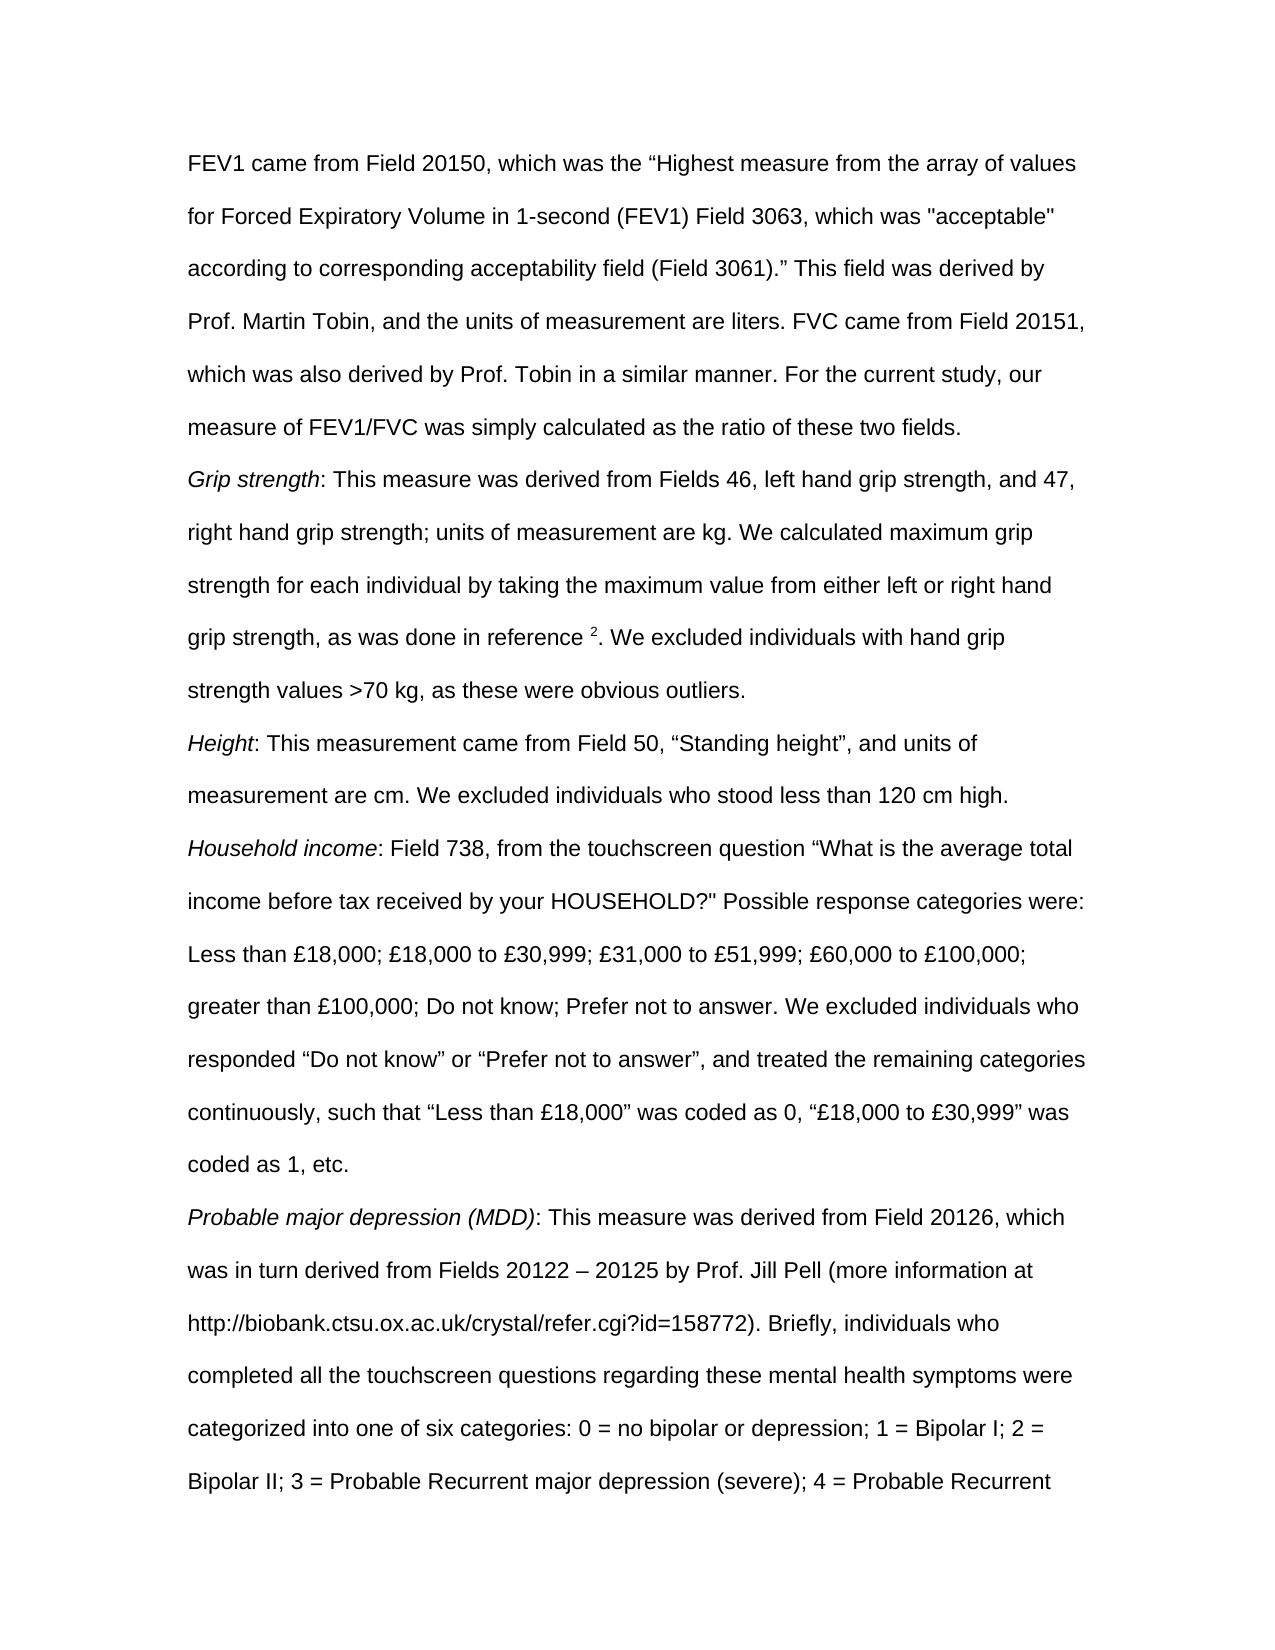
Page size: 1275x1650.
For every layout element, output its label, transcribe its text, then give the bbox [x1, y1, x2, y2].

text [187, 150, 1087, 440]
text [187, 1204, 1087, 1494]
text Height: This measurement came from Field 50, “Standing height”, and units of measurement are cm. We excluded individuals who stood less than 120 cm high. [187, 730, 1087, 809]
text Grip strength: This measure was derived from Fields 46, left hand grip strength, and 47, right hand grip strength; units of measurement are kg. We calculated maximum grip strength for each individual by taking the maximum value from either left or right hand grip strength, as was done in reference 2. We excluded individuals with hand grip strength values >70 kg, as these were obvious outliers. [187, 466, 1087, 703]
text Household income: Field 738, from the touchscreen question “What is the average total income before tax received by your HOUSEHOLD?" Possible response categories were: Less than £18,000; £18,000 to £30,999; £31,000 to £51,999; £60,000 to £100,000; greater than £100,000; Do not know; Prefer not to answer. We excluded individuals who responded “Do not know” or “Prefer not to answer”, and treated the remaining categories continuously, such that “Less than £18,000” was coded as 0, “£18,000 to £30,999” was coded as 1, etc. [187, 835, 1087, 1178]
